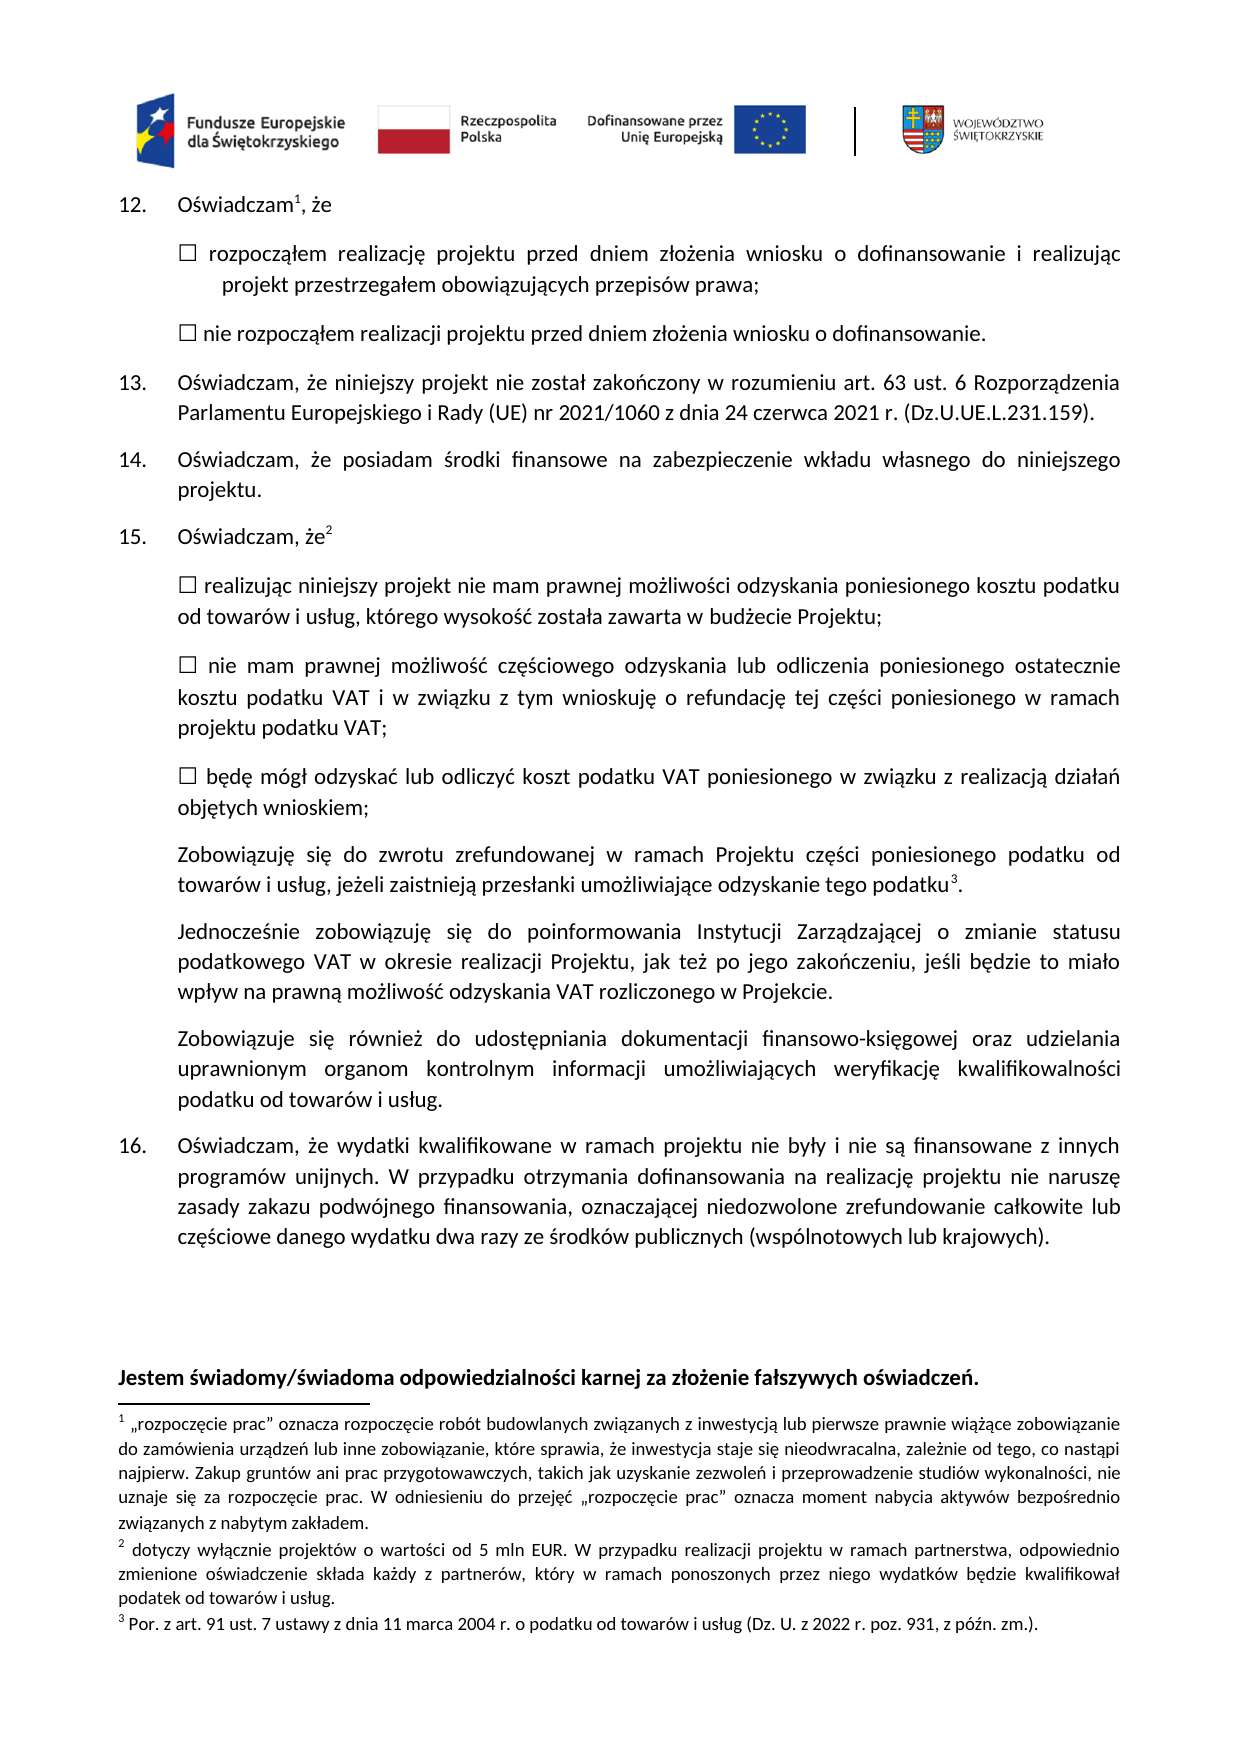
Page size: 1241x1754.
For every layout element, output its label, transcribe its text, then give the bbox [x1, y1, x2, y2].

list Oświadczam, że wydatki kwalifikowane w ramach projektu nie były i nie są finansowane z innych programów unijnych. W przypadku otrzymania dofinansowania na realizację projektu nie naruszę zasady zakazu podwójnego finansowania, oznaczającej niedozwolone zrefundowanie całkowite lub częściowe danego wydatku dwa razy ze środków publicznych (wspólnotowych lub krajowych). [118, 1132, 1122, 1250]
list Oświadczam, że posiadam środki finansowe na zabezpieczenie wkładu własnego do niniejszego projektu. [118, 445, 1122, 503]
text ☐ będę mógł odzyskać lub odliczyć koszt podatku VAT poniesionego w związku z realizacją działań objętych wnioskiem; [177, 760, 1122, 821]
text Zobowiązuje się również do udostępniania dokumentacji finansowo-księgowej oraz udzielania uprawnionym organom kontrolnym informacji umożliwiających weryfikację kwalifikowalności podatku od towarów i usług. [177, 1024, 1122, 1113]
text ☐ rozpocząłem realizację projektu przed dniem złożenia wniosku o dofinansowanie i realizując projekt przestrzegałem obowiązujących przepisów prawa; [177, 237, 1122, 298]
text ☐ nie rozpocząłem realizacji projektu przed dniem złożenia wniosku o dofinansowanie. [177, 317, 1122, 349]
text ☐ realizując niniejszy projekt nie mam prawnej możliwości odzyskania poniesionego kosztu podatku od towarów i usług, którego wysokość została zawarta w budżecie Projektu; [177, 569, 1122, 630]
text Zobowiązuję się do zwrotu zrefundowanej w ramach Projektu części poniesionego podatku od towarów i usług, jeżeli zaistnieją przesłanki umożliwiające odzyskanie tego podatku. [177, 840, 1122, 898]
list Oświadczam, że [118, 190, 1122, 218]
list Oświadczam, że [118, 522, 1122, 550]
text ☐ nie mam prawnej możliwość częściowego odzyskania lub odliczenia poniesionego ostatecznie kosztu podatku VAT i w związku z tym wnioskuję o refundację tej części poniesionego w ramach projektu podatku VAT; [177, 649, 1122, 741]
picture [118, 73, 1064, 191]
text Jestem świadomy/świadoma odpowiedzialności karnej za złożenie fałszywych oświadczeń. [118, 1363, 1122, 1391]
text Jednocześnie zobowiązuję się do poinformowania Instytucji Zarządzającej o zmianie statusu podatkowego VAT w okresie realizacji Projektu, jak też po jego zakończeniu, jeśli będzie to miało wpływ na prawną możliwość odzyskania VAT rozliczonego w Projekcie. [177, 917, 1122, 1006]
list Oświadczam, że niniejszy projekt nie został zakończony w rozumieniu art. 63 ust. 6 Rozporządzenia Parlamentu Europejskiego i Rady (UE) nr 2021/1060 z dnia 24 czerwca 2021 r. (Dz.U.UE.L.231.159). [118, 368, 1122, 426]
